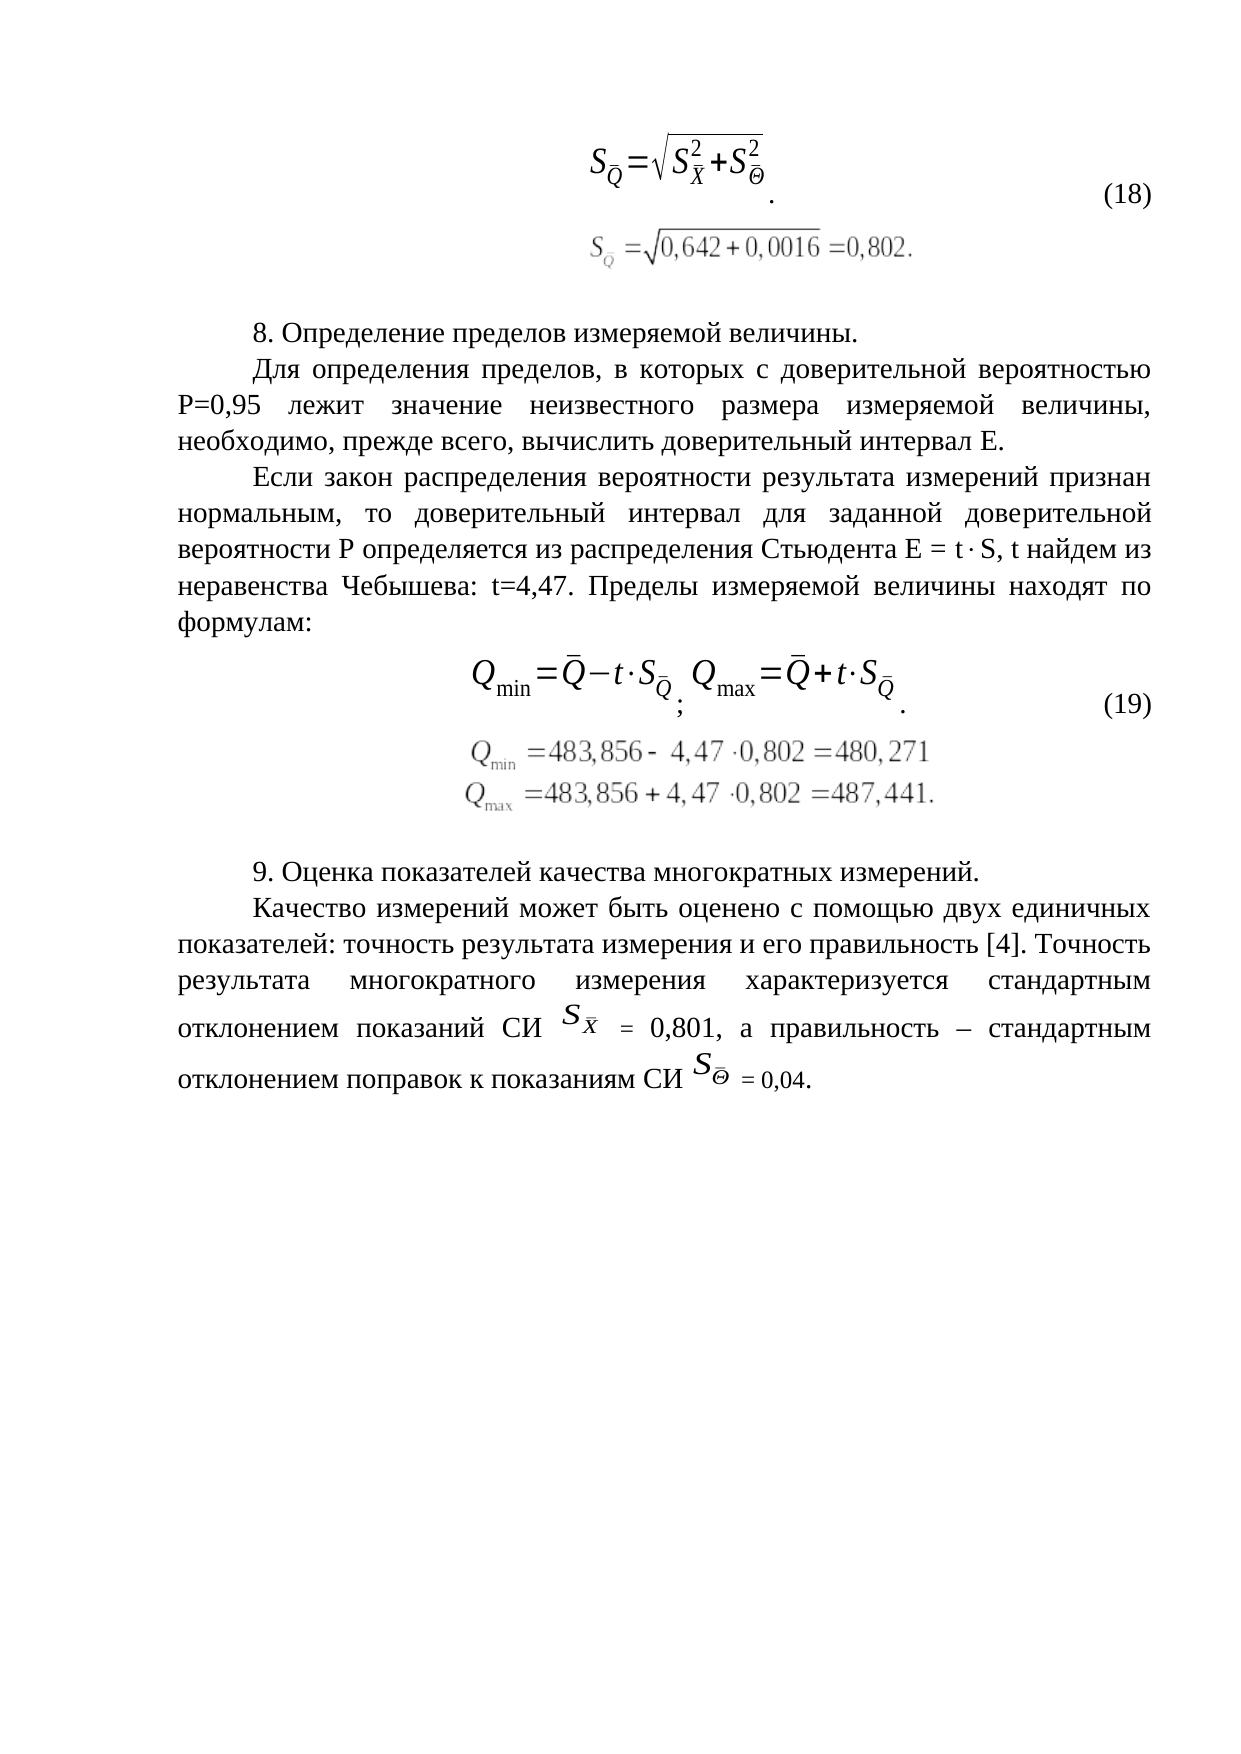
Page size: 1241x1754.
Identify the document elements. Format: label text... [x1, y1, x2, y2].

text 9. Оценка показателей качества многократных измерений. [177, 854, 1152, 887]
text Качество измерений может быть оценено с помощью двух единичных показателей: точность результата измерения и его правильность [4]. Точность результата многократного измерения характеризуется стандартным отклонением показаний СИ = 0,801, а правильность – стандартным отклонением поправок к показаниям СИ = 0,04. [177, 890, 1152, 1095]
text ; . (19) [177, 653, 1152, 720]
text . (18) [177, 131, 1152, 209]
text Для определения пределов, в которых с доверительной вероятностью P=0,95 лежит значение неизвестного размера измеряемой величины, необходимо, прежде всего, вычислить доверительный интервал E. [177, 351, 1152, 457]
text 8. Определение пределов измеряемой величины. [177, 315, 1152, 348]
text Если закон распределения вероятности результата измерений признан нормальным, то доверительный интервал для заданной доверительной вероятности Р определяется из распределения Стьюдента Е = tS, t найдем из неравенства Чебышева: t=4,47. Пределы измеряемой величины находят по формулам: [177, 459, 1152, 638]
